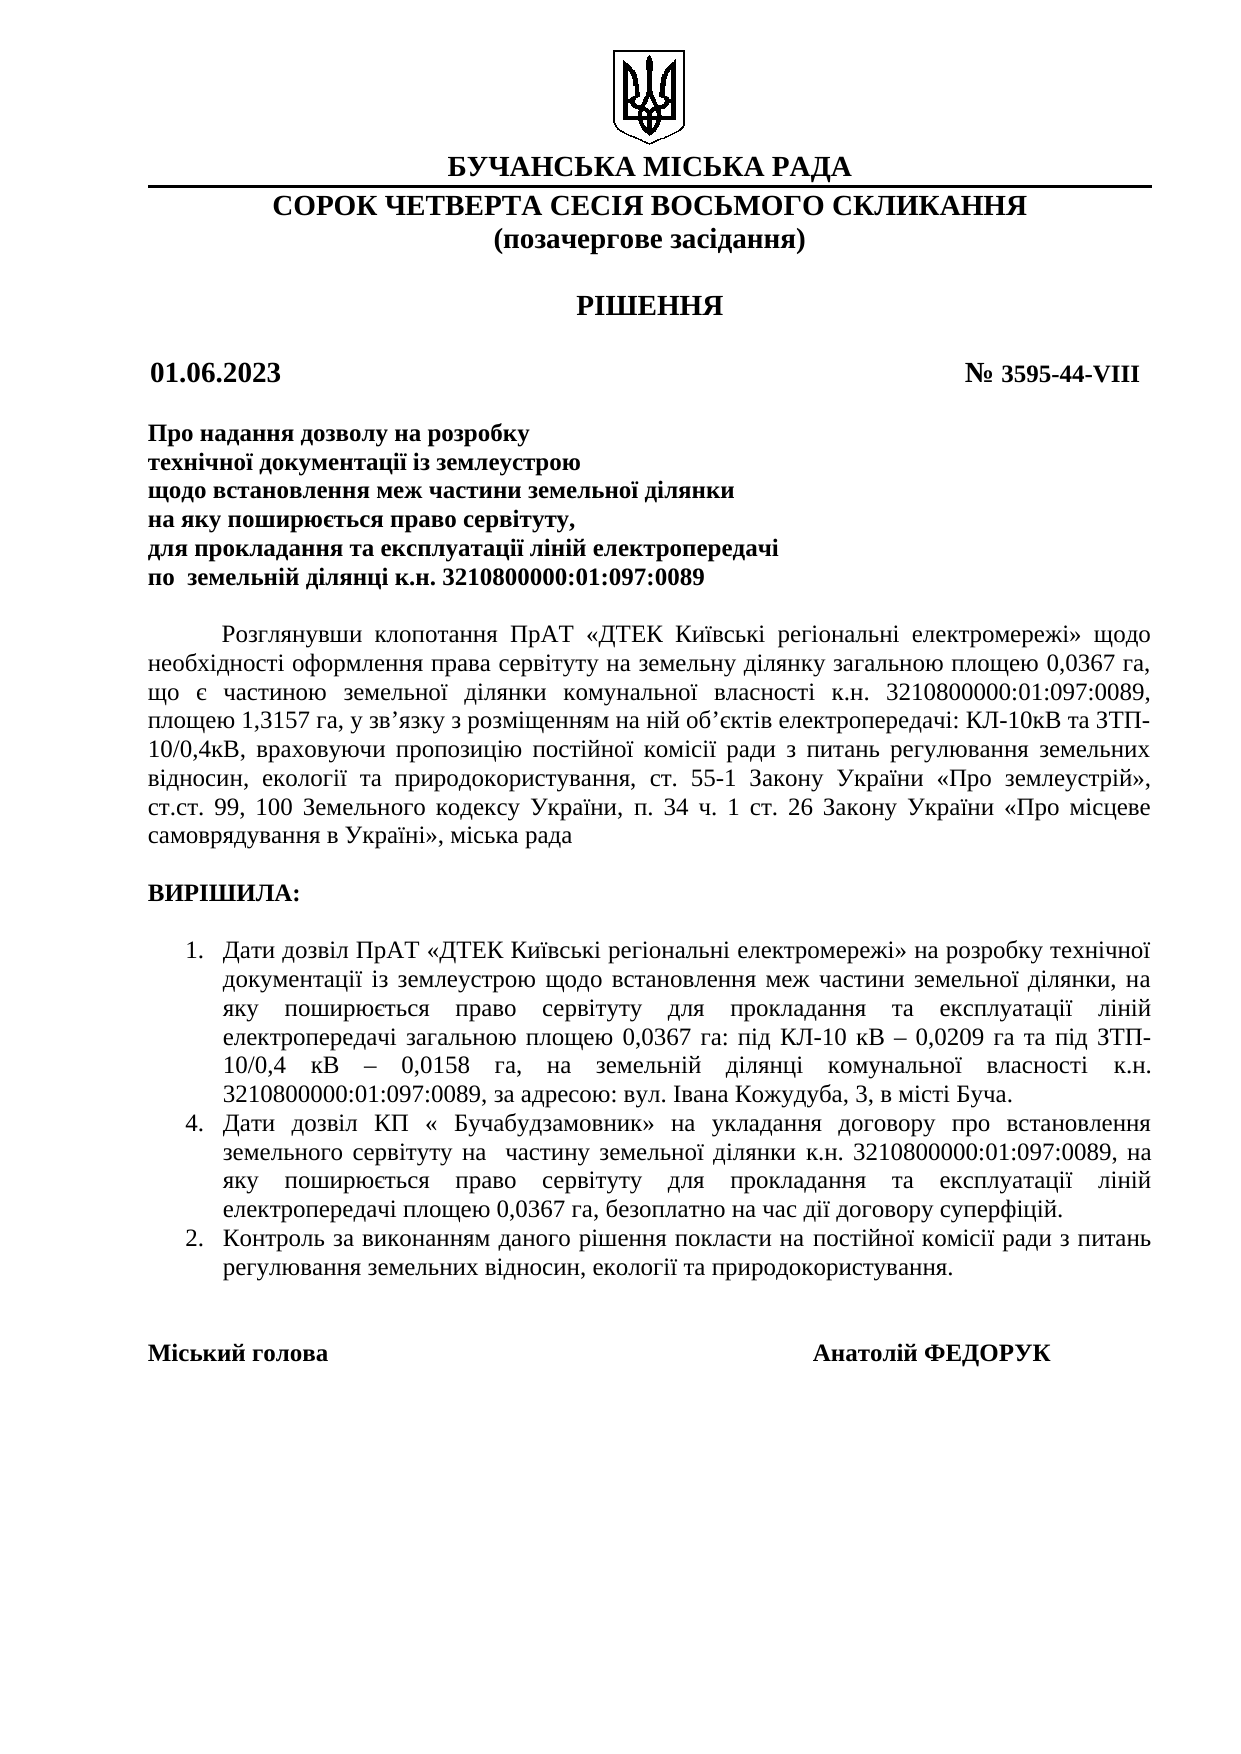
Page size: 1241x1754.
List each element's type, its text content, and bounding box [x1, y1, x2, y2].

list Дати дозвіл КП « Бучабудзамовник» на укладання договору про встановлення земельного сервітуту на частину земельної ділянки к.н. 3210800000:01:097:0089, на яку поширюється право сервітуту для прокладання та експлуатації ліній електропередачі площею 0,0367 га, безоплатно на час дії договору суперфіцій. [185, 1108, 1152, 1223]
text Розглянувши клопотання ПрАТ «ДТЕК Київські регіональні електромережі» щодо необхідності оформлення права сервітуту на земельну ділянку загальною площею 0,0367 га, що є частиною земельної ділянки комунальної власності к.н. 3210800000:01:097:0089, площею 1,3157 га, у зв’язку з розміщенням на ній об’єктів електропередачі: КЛ-10кВ та ЗТП-10/0,4кВ, враховуючи пропозицію постійної комісії ради з питань регулювання земельних відносин, екології та природокористування, ст. 55-1 Закону України «Про землеустрій», ст.ст. 99, 100 Земельного кодексу України, п. 34 ч. 1 ст. 26 Закону України «Про місцеве самоврядування в Україні», міська рада [148, 619, 1152, 849]
text ВИРІШИЛА: [148, 878, 1152, 907]
text РІШЕННЯ [148, 288, 1152, 322]
list Контроль за виконанням даного рішення покласти на постійної комісії ради з питань регулювання земельних відносин, екології та природокористування. [185, 1223, 1152, 1280]
list Дати дозвіл ПрАТ «ДТЕК Київські регіональні електромережі» на розробку технічної документації із землеустрою щодо встановлення меж частини земельної ділянки, на яку поширюється право сервітуту для прокладання та експлуатації ліній електропередачі загальною площею 0,0367 га: під КЛ-10 кВ – 0,0209 га та під ЗТП-10/0,4 кВ – 0,0158 га, на земельній ділянці комунальної власності к.н. 3210800000:01:097:0089, за адресою: вул. Івана Кожудуба, 3, в місті Буча. [185, 935, 1152, 1108]
text БУЧАНСЬКА МІСЬКА РАДА [148, 149, 1152, 185]
text щодо встановлення меж частини земельної ділянки [148, 475, 1152, 504]
text технічної документації із землеустрою [148, 447, 1152, 475]
text Міський голова Анатолій ФЕДОРУК [148, 1338, 1152, 1367]
text по земельній ділянці к.н. 3210800000:01:097:0089 [148, 562, 1152, 590]
text для прокладання та експлуатації ліній електропередачі [148, 533, 1152, 562]
text СОРОК ЧЕТВЕРТА СЕСІЯ ВОСЬМОГО СКЛИКАННЯ [148, 188, 1152, 221]
text Про надання дозволу на розробку [148, 418, 1152, 447]
text 01.06.2023 № 3595-44-VIІІ [121, 356, 1152, 389]
text (позачергове засідання) [148, 221, 1152, 255]
text на яку поширюється право сервітуту, [148, 504, 1152, 533]
